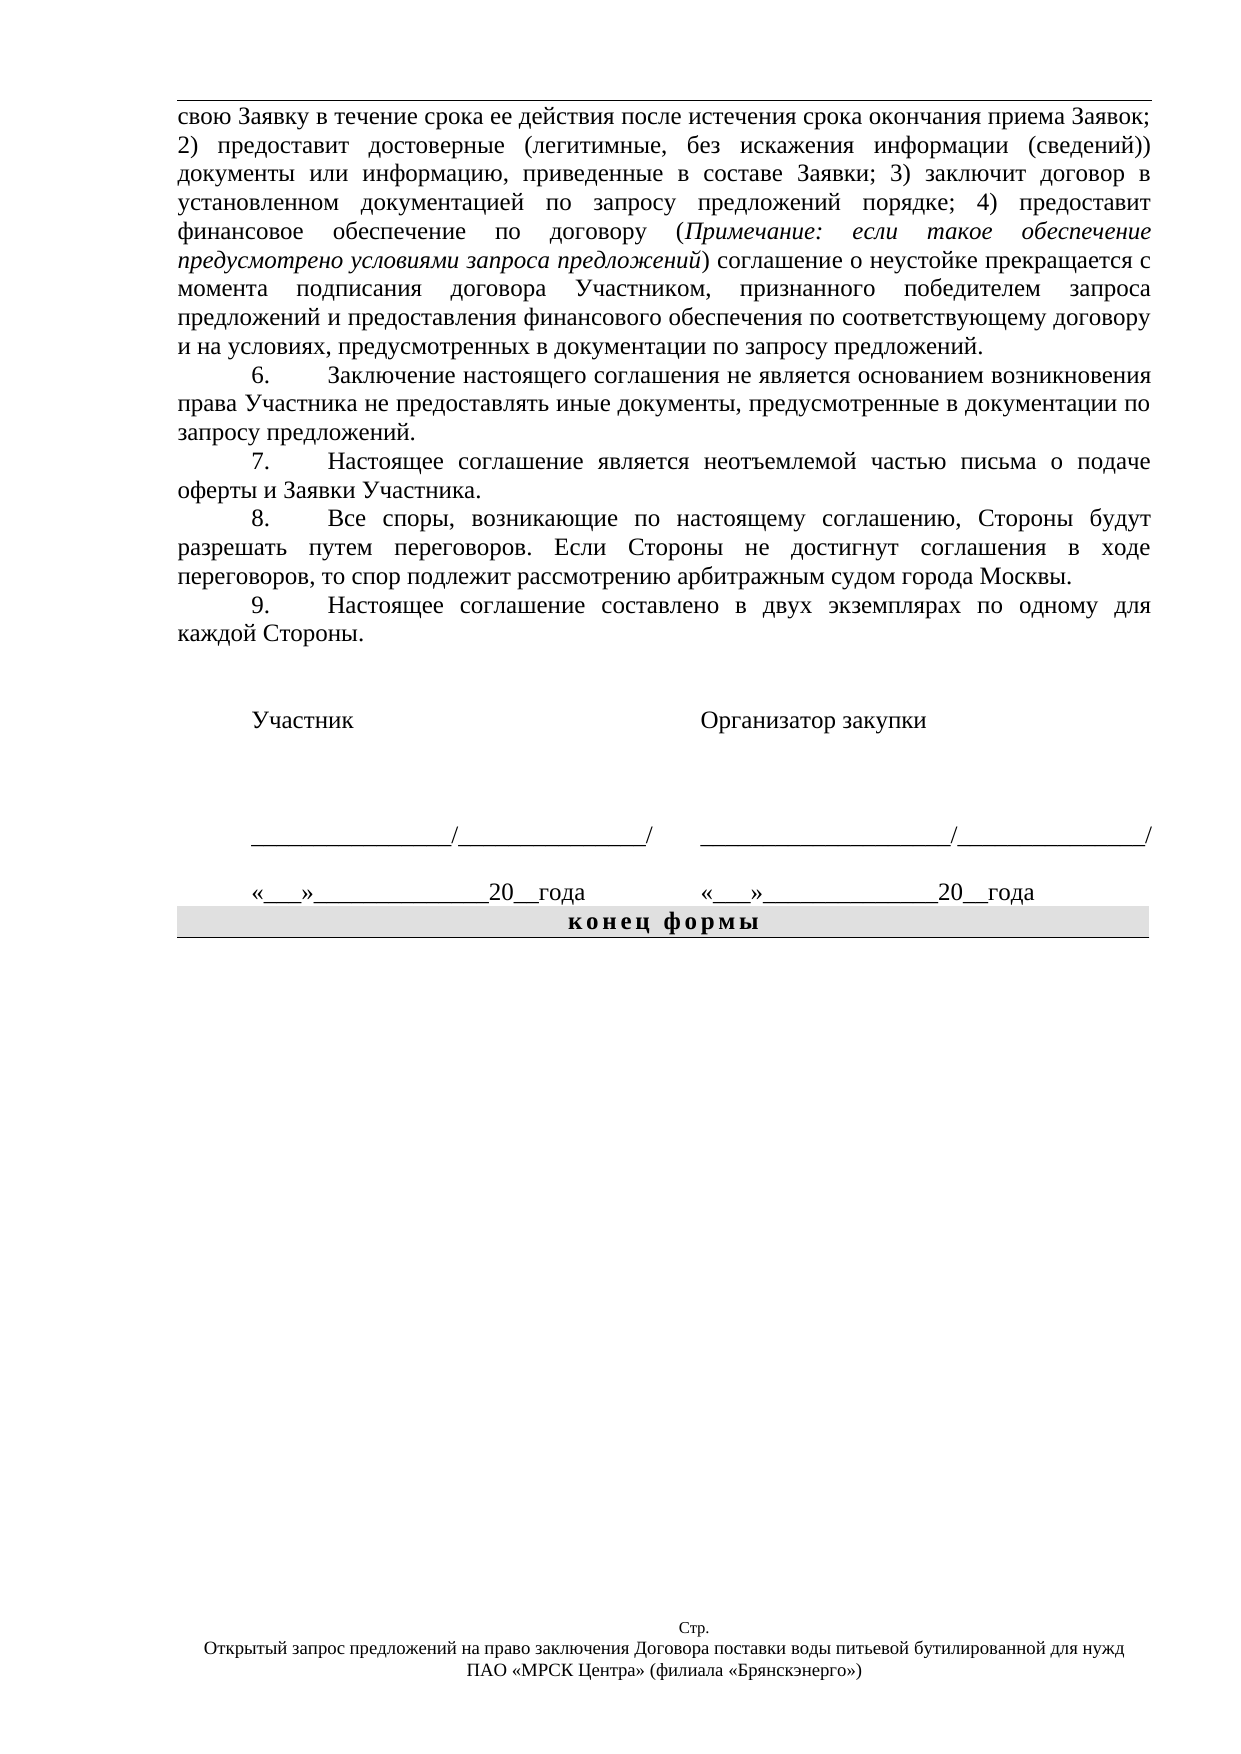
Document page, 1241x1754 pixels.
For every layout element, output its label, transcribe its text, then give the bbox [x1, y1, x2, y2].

list Настоящее соглашение составлено в двух экземплярах по одному для каждой Стороны. [177, 590, 1152, 647]
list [177, 101, 1152, 360]
list Заключение настоящего соглашения не является основанием возникновения права Участника не предоставлять иные документы, предусмотренные в документации по запросу предложений. [177, 360, 1152, 446]
table_header Организатор закупки [689, 705, 1163, 733]
list Все споры, возникающие по настоящему соглашению, Стороны будут разрешать путем переговоров. Если Стороны не достигнут соглашения в ходе переговоров, то спор подлежит рассмотрению арбитражным судом города Москвы. [177, 503, 1152, 590]
list Настоящее соглашение является неотъемлемой частью письма о подаче оферты и Заявки Участника. [177, 446, 1152, 503]
table_cell ________________/_______________/ «___»______________20__года [240, 734, 689, 906]
table_header Участник [240, 705, 689, 733]
table_cell ____________________/_______________/ «___»______________20__года [689, 734, 1163, 906]
text конец формы [177, 906, 1149, 937]
